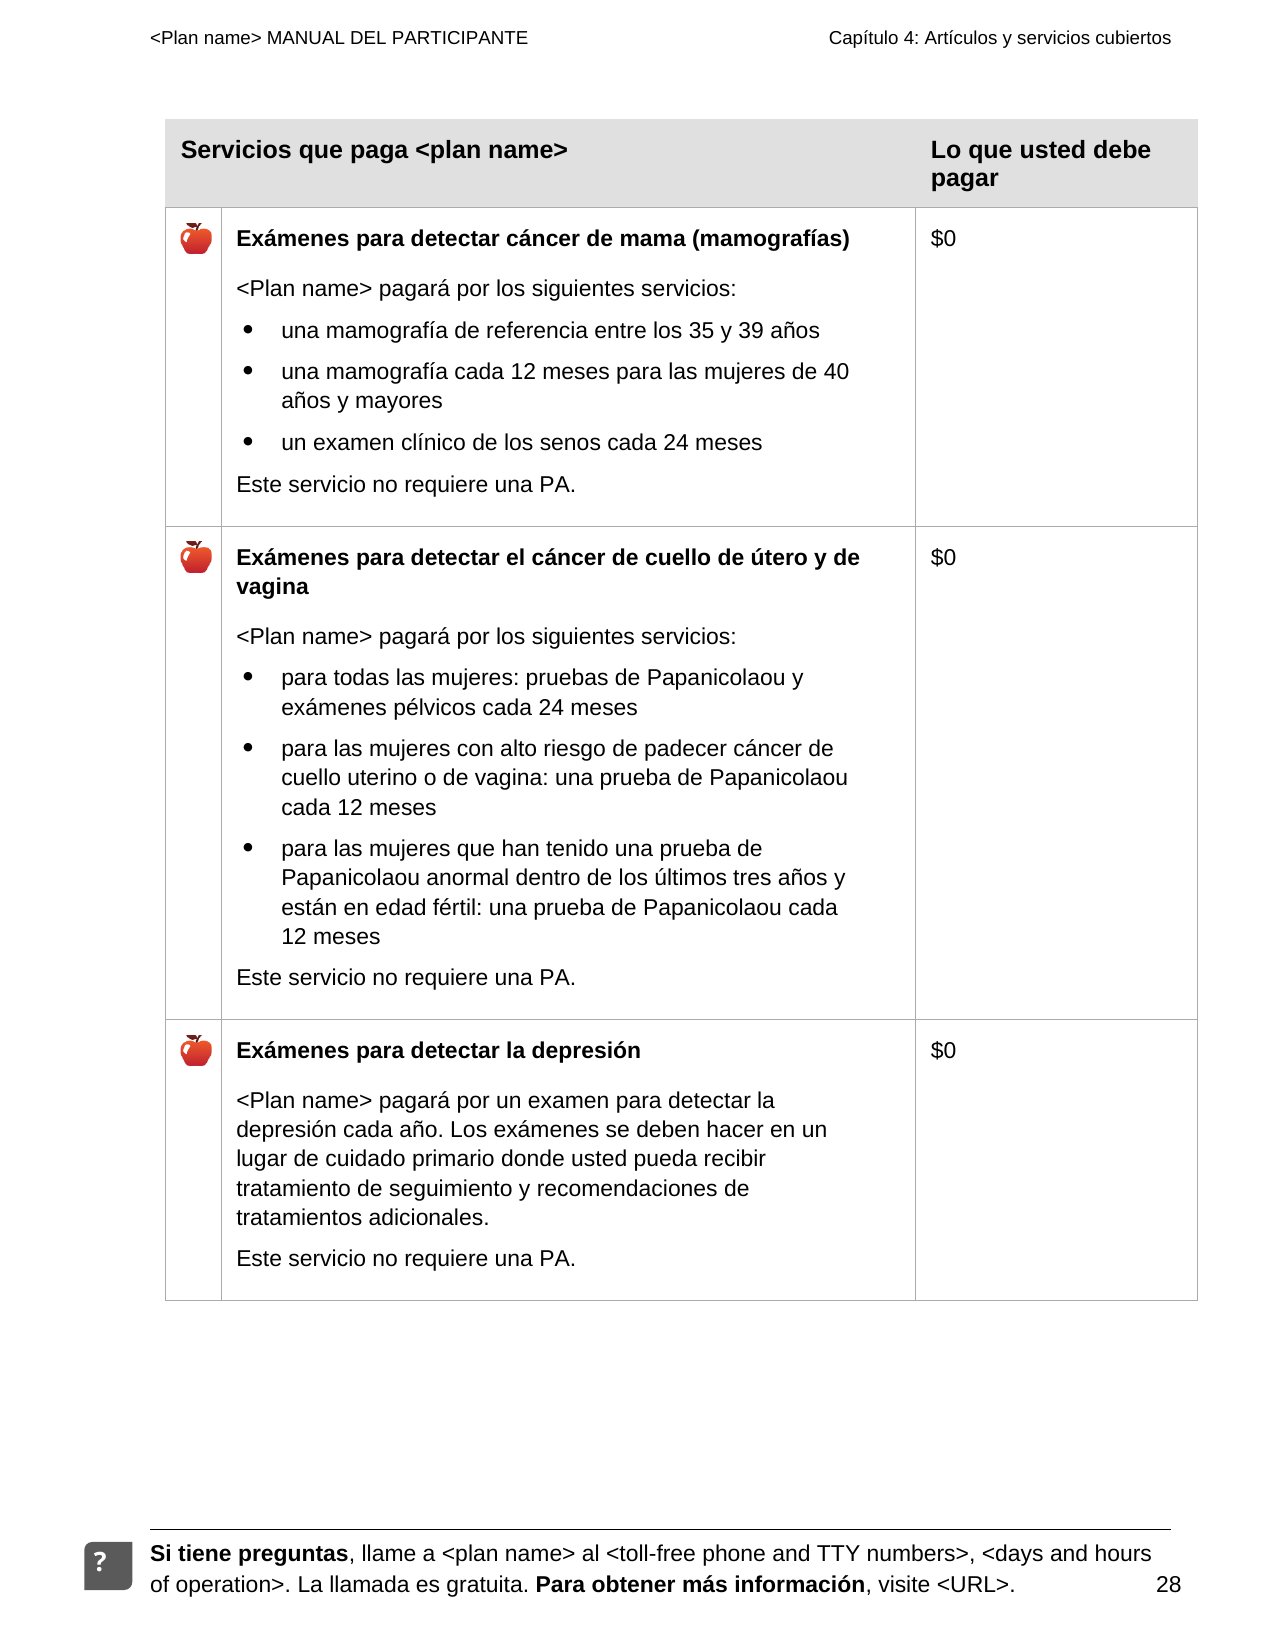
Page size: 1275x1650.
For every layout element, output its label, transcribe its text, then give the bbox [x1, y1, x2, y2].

table_cell [166, 208, 221, 526]
table_cell Exámenes para detectar el cáncer de cuello de útero y de vagina <Plan name> pagará por los siguientes servicios: para todas las mujeres: pruebas de Papanicolaou y exámenes pélvicos cada 24 meses para las mujeres con alto riesgo de padecer cáncer de cuello uterino o de vagina: una prueba de Papanicolaou cada 12 meses para las mujeres que han tenido una prueba de Papanicolaou anormal dentro de los últimos tres años y están en edad fértil: una prueba de Papanicolaou cada 12 meses Este servicio no requiere una PA. [222, 527, 915, 1019]
table_cell Exámenes para detectar cáncer de mama (mamografías) <Plan name> pagará por los siguientes servicios: una mamografía de referencia entre los 35 y 39 años una mamografía cada 12 meses para las mujeres de 40 años y mayores un examen clínico de los senos cada 24 meses Este servicio no requiere una PA. [222, 208, 915, 526]
picture [180, 1035, 212, 1066]
table_cell $0 [916, 527, 1197, 1019]
picture [180, 541, 212, 573]
table_cell Exámenes para detectar la depresión <Plan name> pagará por un examen para detectar la depresión cada año. Los exámenes se deben hacer en un lugar de cuidado primario donde usted pueda recibir tratamiento de seguimiento y recomendaciones de tratamientos adicionales. Este servicio no requiere una PA. [222, 1020, 915, 1300]
table_cell $0 [916, 1020, 1197, 1300]
table_cell $0 [916, 208, 1197, 526]
table_cell [166, 527, 221, 1019]
table_header Servicios que paga <plan name> [166, 120, 915, 207]
picture [180, 223, 212, 254]
table_header Lo que usted debe pagar [916, 120, 1197, 207]
table_cell [166, 1020, 221, 1300]
